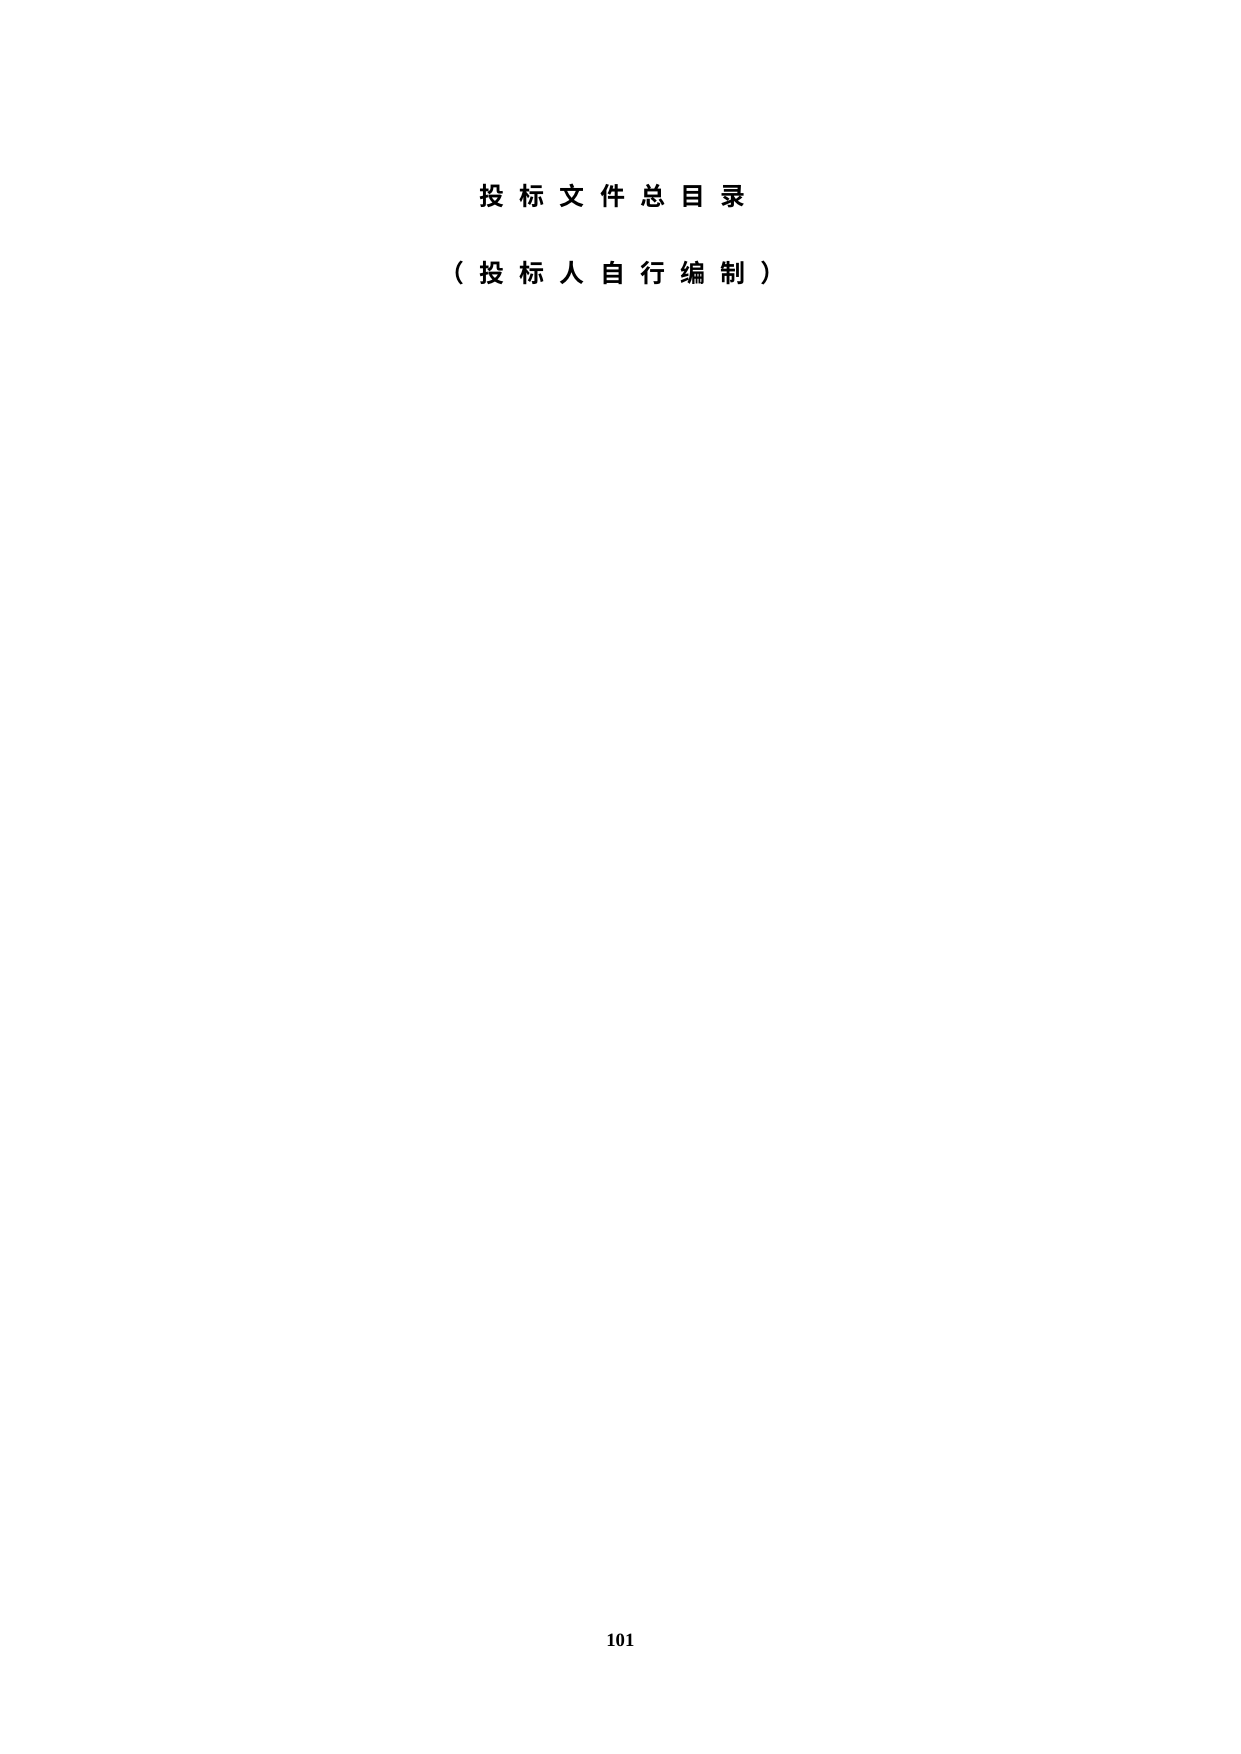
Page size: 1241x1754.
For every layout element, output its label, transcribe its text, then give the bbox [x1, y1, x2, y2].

text 投标文件总目录 [188, 164, 1052, 224]
text （投标人自行编制） [188, 242, 1052, 301]
